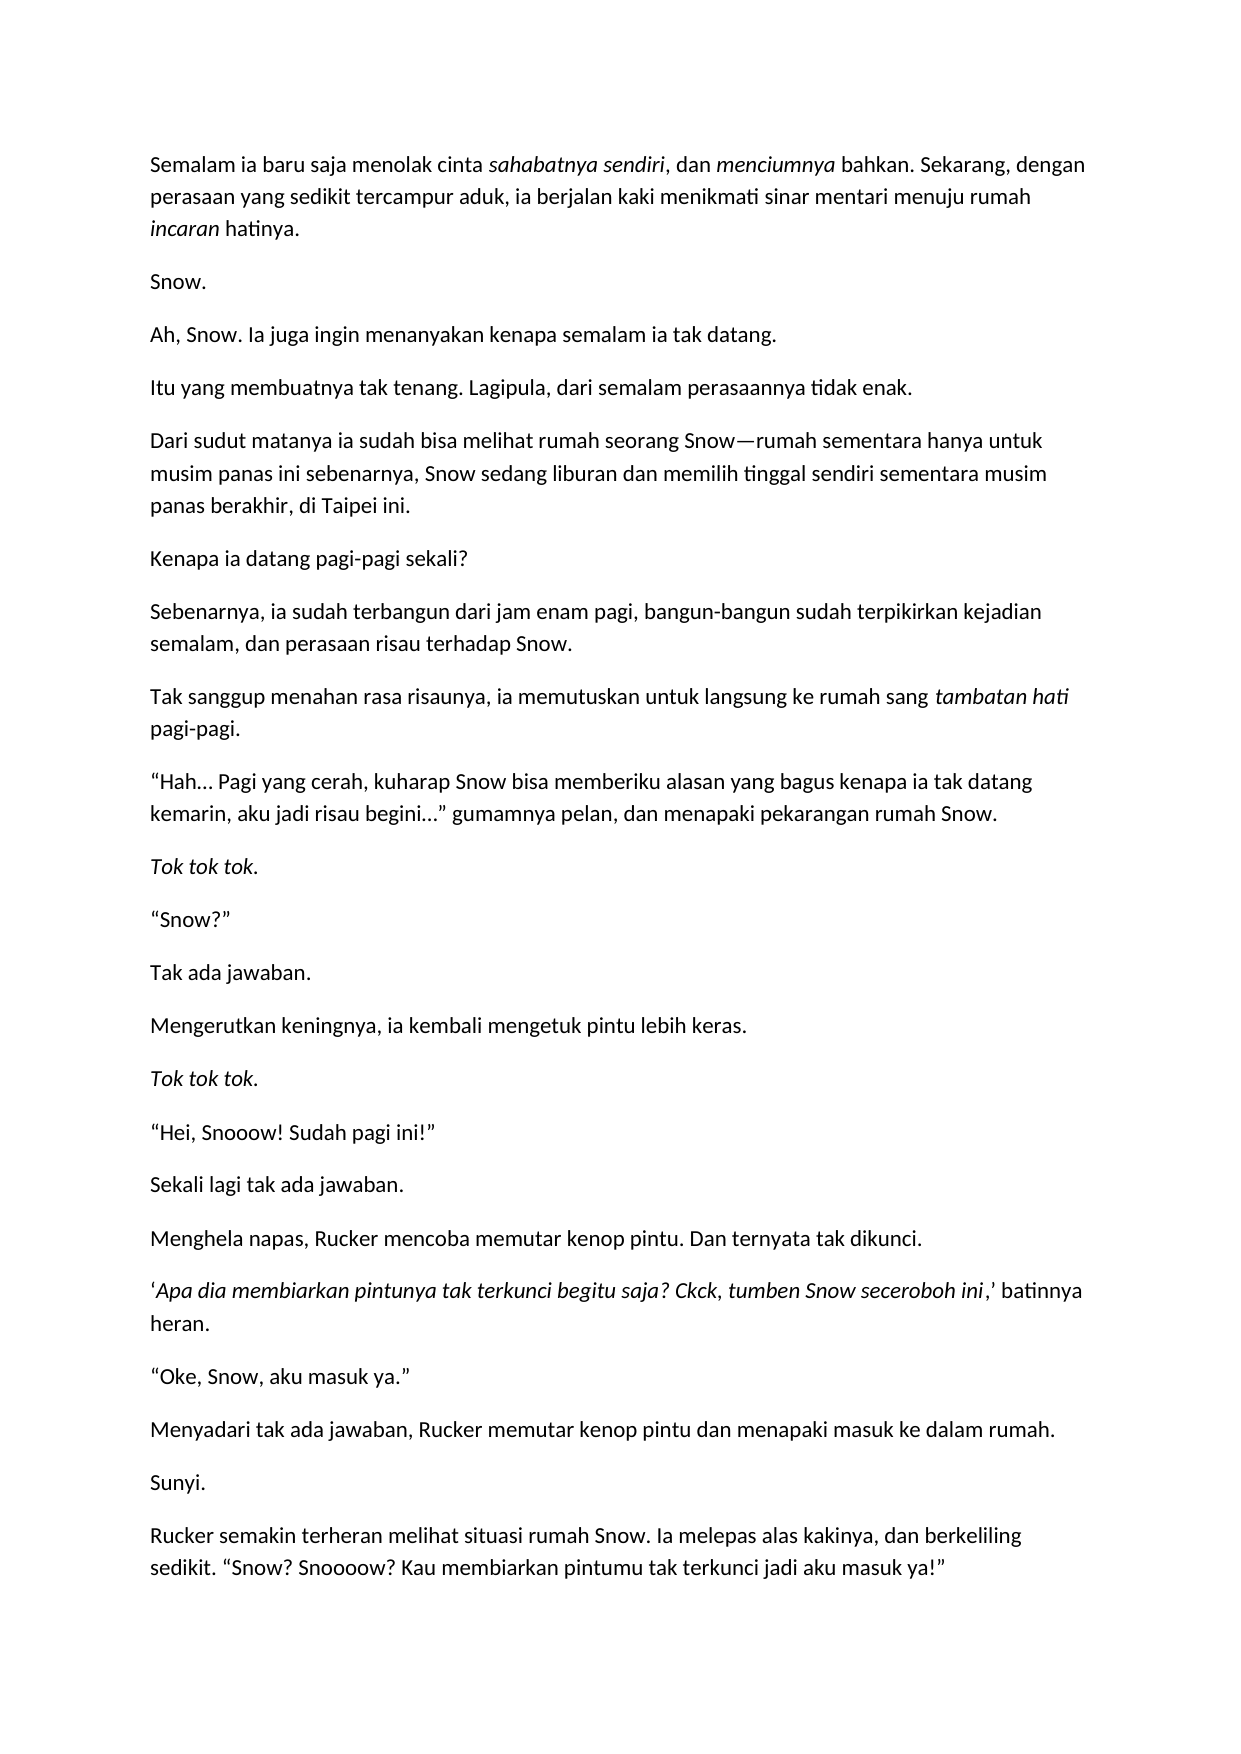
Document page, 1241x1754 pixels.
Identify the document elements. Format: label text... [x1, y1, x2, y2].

text “Snow?” [150, 906, 1090, 933]
text Tok tok tok. [150, 1064, 1090, 1093]
text Rucker semakin terheran melihat situasi rumah Snow. Ia melepas alas kakinya, dan berkeliling sedikit. “Snow? Snoooow? Kau membiarkan pintumu tak terkunci jadi aku masuk ya!” [150, 1521, 1090, 1581]
text Sunyi. [150, 1468, 1090, 1496]
text Tak ada jawaban. [150, 958, 1090, 987]
text Menghela napas, Rucker mencoba memutar kenop pintu. Dan ternyata tak dikunci. [150, 1224, 1090, 1252]
text Mengerutkan keningnya, ia kembali mengetuk pintu lebih keras. [150, 1012, 1090, 1039]
text “Hah… Pagi yang cerah, kuharap Snow bisa memberiku alasan yang bagus kenapa ia tak datang kemarin, aku jadi risau begini…” gumamnya pelan, dan menapaki pekarangan rumah Snow. [150, 767, 1090, 827]
text “Oke, Snow, aku masuk ya.” [150, 1362, 1090, 1390]
text Sebenarnya, ia sudah terbangun dari jam enam pagi, bangun-bangun sudah terpikirkan kejadian semalam, dan perasaan risau terhadap Snow. [150, 597, 1090, 657]
text Itu yang membuatnya tak tenang. Lagipula, dari semalam perasaannya tidak enak. [150, 373, 1090, 401]
text Ah, Snow. Ia juga ingin menanyakan kenapa semalam ia tak datang. [150, 320, 1090, 348]
text Menyadari tak ada jawaban, Rucker memutar kenop pintu dan menapaki masuk ke dalam rumah. [150, 1415, 1090, 1443]
text “Hei, Snooow! Sudah pagi ini!” [150, 1118, 1090, 1146]
text Snow. [150, 267, 1090, 295]
text Sekali lagi tak ada jawaban. [150, 1171, 1090, 1199]
text Dari sudut matanya ia sudah bisa melihat rumah seorang Snow—rumah sementara hanya untuk musim panas ini sebenarnya, Snow sedang liburan dan memilih tinggal sendiri sementara musim panas berakhir, di Taipei ini. [150, 426, 1090, 519]
text Semalam ia baru saja menolak cinta sahabatnya sendiri, dan menciumnya bahkan. Sekarang, dengan perasaan yang sedikit tercampur aduk, ia berjalan kaki menikmati sinar mentari menuju rumah incaran hatinya. [150, 150, 1090, 242]
text Tok tok tok. [150, 852, 1090, 881]
text Kenapa ia datang pagi-pagi sekali? [150, 544, 1090, 572]
text ‘Apa dia membiarkan pintunya tak terkunci begitu saja? Ckck, tumben Snow seceroboh ini,’ batinnya heran. [150, 1277, 1090, 1337]
text Tak sanggup menahan rasa risaunya, ia memutuskan untuk langsung ke rumah sang tambatan hati pagi-pagi. [150, 682, 1090, 742]
